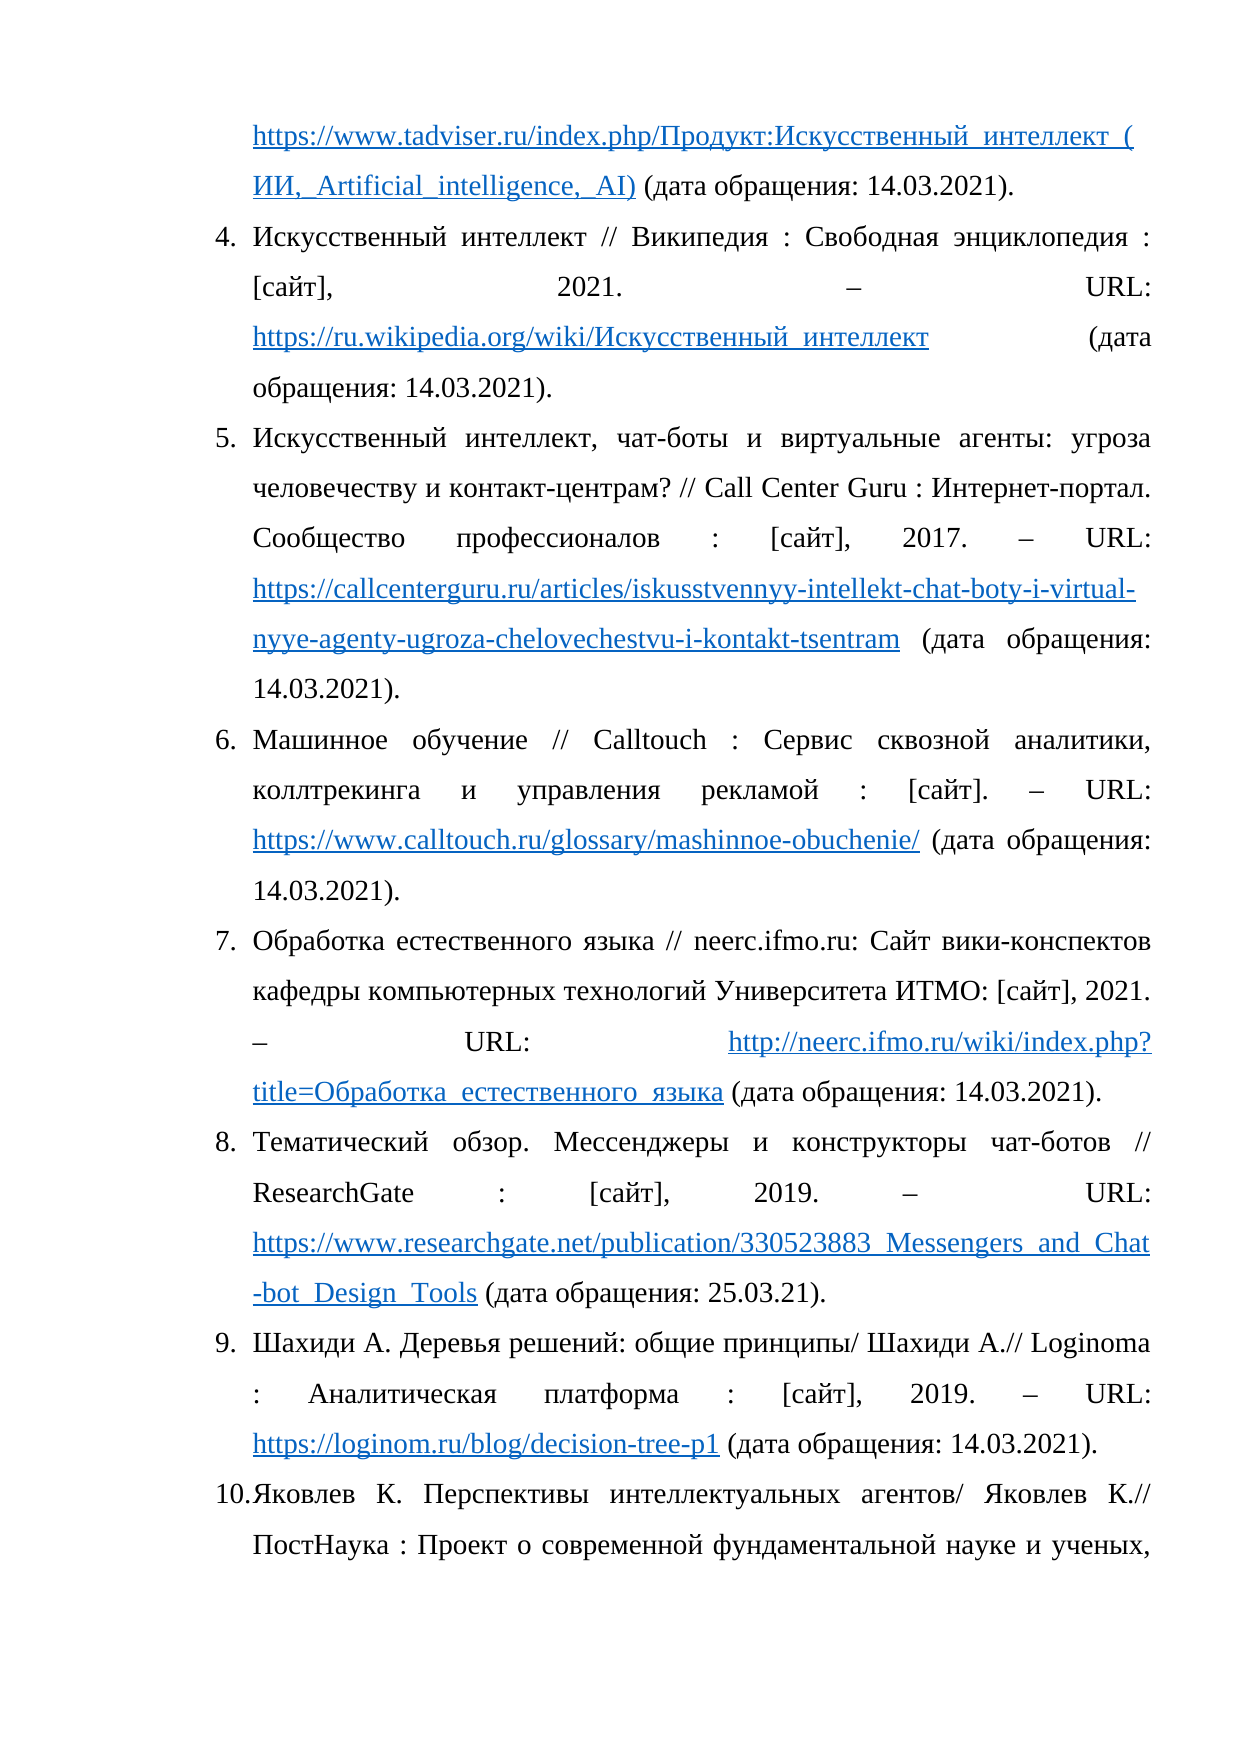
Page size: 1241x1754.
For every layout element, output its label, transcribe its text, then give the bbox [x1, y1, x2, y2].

list Искусственный интеллект, чат-боты и виртуальные агенты: угроза человечеству и контакт-центрам? // Call Center Guru : Интернет-портал. Сообщество профессионалов : [сайт], 2017. – URL: https://callcenterguru.ru/articles/iskusstvennyy-intellekt-chat-boty-i-virtual-nyye-agenty-ugroza-chelovechestvu-i-kontakt-tsentram (дата обращения: 14.03.2021). [215, 420, 1152, 705]
list Искусственный интеллект // Википедия : Свободная энциклопедия : [сайт], 2021. – URL: https://ru.wikipedia.org/wiki/Искусственный_интеллект (дата обращения: 14.03.2021). [215, 219, 1152, 403]
list Шахиди А. Деревья решений: общие принципы/ Шахиди А.// Loginomа : Аналитическая платформа : [сайт], 2019. – URL: https://loginom.ru/blog/decision-tree-p1 (дата обращения: 14.03.2021). [215, 1326, 1152, 1460]
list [215, 118, 1152, 202]
list Обработка естественного языка // neerc.ifmo.ru: Сайт вики-конспектов кафедры компьютерных технологий Университета ИТМО: [сайт], 2021. – URL: http://neerc.ifmo.ru/wiki/index.php?title=Обработка_естественного_языка (дата обращения: 14.03.2021). [215, 923, 1152, 1108]
list Тематический обзор. Мессенджеры и конструкторы чат-ботов // ResearchGate : [сайт], 2019. – URL: https://www.researchgate.net/publication/330523883_Messengers_and_Chat-bot_Design_Tools (дата обращения: 25.03.21). [215, 1124, 1152, 1309]
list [215, 1477, 1152, 1560]
list Машинное обучение // Calltouch : Сервис сквозной аналитики, коллтрекинга и управления рекламой : [сайт]. – URL: https://www.calltouch.ru/glossary/mashinnoe-obuchenie/ (дата обращения: 14.03.2021). [215, 722, 1152, 906]
